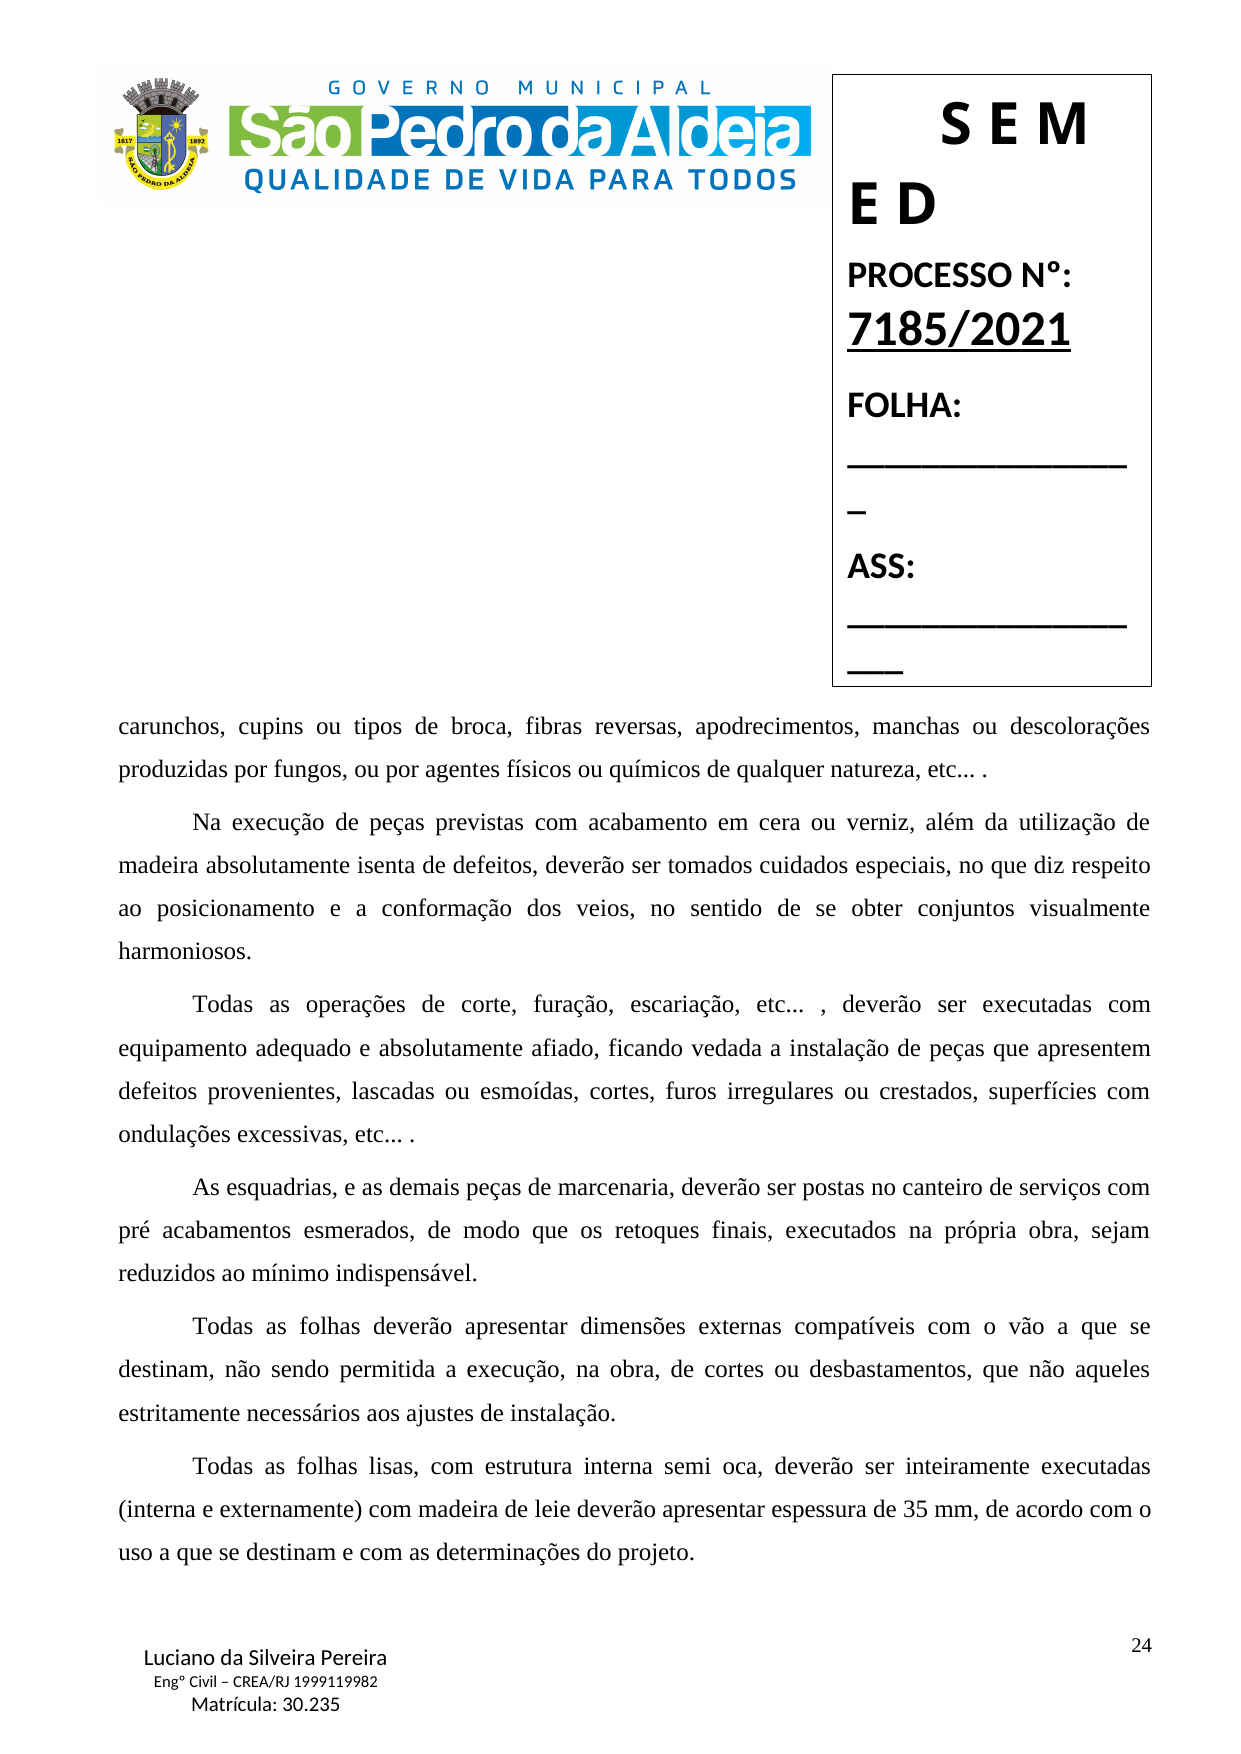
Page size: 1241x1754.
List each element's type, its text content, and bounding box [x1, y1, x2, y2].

text Todas as folhas deverão apresentar dimensões externas compatíveis com o vão a que se destinam, não sendo permitida a execução, na obra, de cortes ou desbastamentos, que não aqueles estritamente necessários aos ajustes de instalação. [118, 1311, 1152, 1426]
text As esquadrias, e as demais peças de marcenaria, deverão ser postas no canteiro de serviços com pré acabamentos esmerados, de modo que os retoques finais, executados na própria obra, sejam reduzidos ao mínimo indispensável. [118, 1172, 1152, 1287]
text Todas as operações de corte, furação, escariação, etc... , deverão ser executadas com equipamento adequado e absolutamente afiado, ficando vedada a instalação de peças que apresentem defeitos provenientes, lascadas ou esmoídas, cortes, furos irregulares ou crestados, superfícies com ondulações excessivas, etc... . [118, 989, 1152, 1148]
text Na execução de peças previstas com acabamento em cera ou verniz, além da utilização de madeira absolutamente isenta de defeitos, deverão ser tomados cuidados especiais, no que diz respeito ao posicionamento e a conformação dos veios, no sentido de se obter conjuntos visualmente harmoniosos. [118, 807, 1152, 965]
picture [96, 61, 835, 207]
text Não será permitida a utilização de madeira que apresente qualquer defeito que possa comprometer sua durabilidade, resistência ou aspecto, tais como nós, rachaduras, furos produzidos por carunchos, cupins ou tipos de broca, fibras reversas, apodrecimentos, manchas ou descolorações produzidas por fungos, ou por agentes físicos ou químicos de qualquer natureza, etc... . [118, 711, 1152, 783]
text Todas as folhas lisas, com estrutura interna semi oca, deverão ser inteiramente executadas (interna e externamente) com madeira de leie deverão apresentar espessura de 35 mm, de acordo com o uso a que se destinam e com as determinações do projeto. [118, 1451, 1152, 1566]
